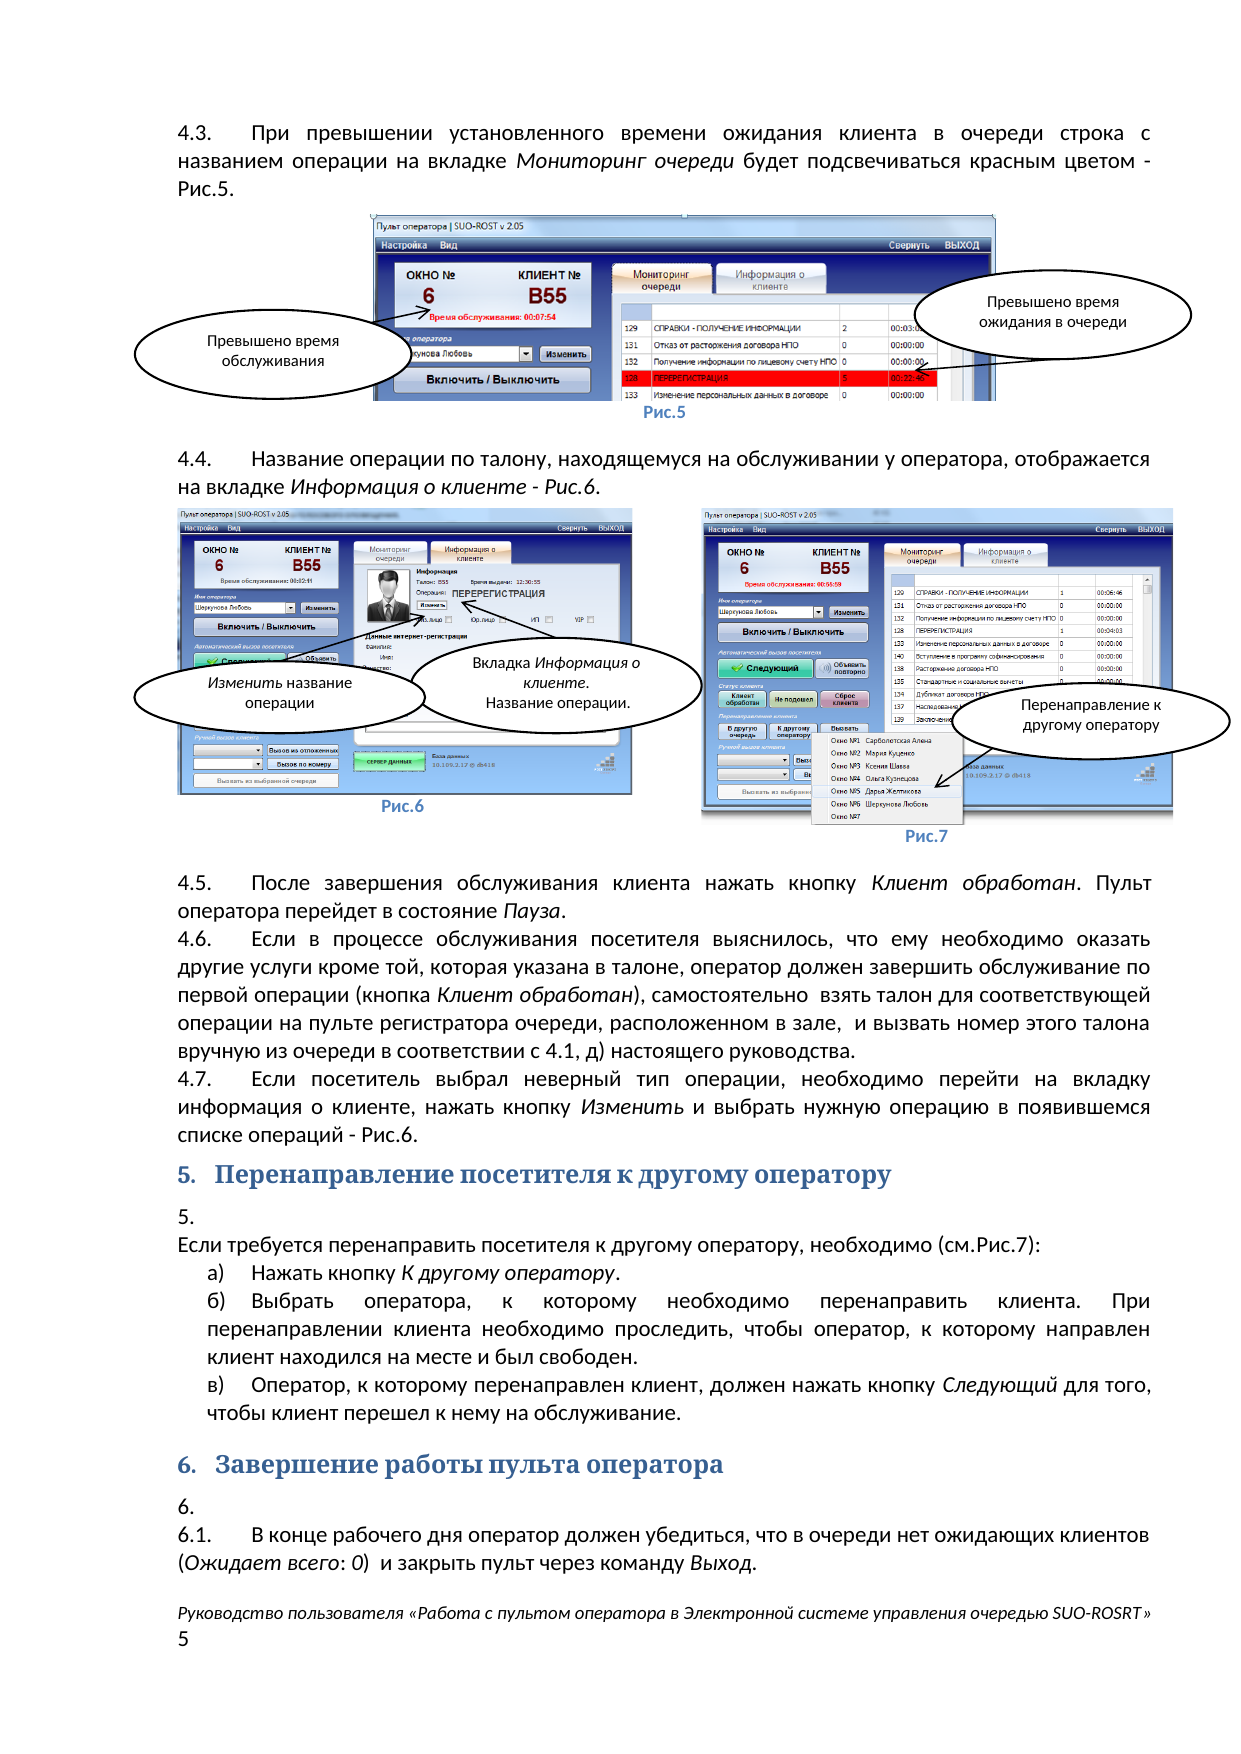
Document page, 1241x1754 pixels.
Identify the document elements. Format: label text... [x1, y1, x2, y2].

list В конце рабочего дня оператор должен убедиться, что в очереди нет ожидающих клиентов (Ожидает всего: 0) и закрыть пульт через команду Выход. [177, 1520, 1152, 1576]
list Если посетитель выбрал неверный тип операции, необходимо перейти на вкладку информация о клиенте, нажать кнопку Изменить и выбрать нужную операцию в появившемся списке операций - Рис.6. [177, 1064, 1152, 1148]
picture [369, 214, 997, 401]
text Рис.7 [701, 825, 1152, 847]
text Рис.5 [177, 401, 1152, 423]
text Рис.6 [177, 795, 627, 817]
list Название операции по талону, находящемуся на обслуживании у оператора, отображается на вкладке Информация о клиенте - Рис.6. [177, 444, 1152, 500]
subtitle Завершение работы пульта оператора [177, 1451, 1152, 1480]
list После завершения обслуживания клиента нажать кнопку Клиент обработан. Пульт оператора перейдет в состояние Пауза. [177, 868, 1152, 924]
subtitle Перенаправление посетителя к другому оператору [177, 1161, 1152, 1189]
list Оператор, к которому перенаправлен клиент, должен нажать кнопку Следующий для того, чтобы клиент перешел к нему на обслуживание. [207, 1370, 1152, 1426]
list Нажать кнопку К другому оператору. [207, 1258, 1152, 1286]
list Если в процессе обслуживания посетителя выяснилось, что ему необходимо оказать другие услуги кроме той, которая указана в талоне, оператор должен завершить обслуживание по первой операции (кнопка Клиент обработан), самостоятельно взять талон для соответствующей операции на пульте регистратора очереди, расположенном в зале, и вызвать номер этого талона вручную из очереди в соответствии с 4.1, д) настоящего руководства. [177, 924, 1152, 1064]
list При превышении установленного времени ожидания клиента в очереди строка с названием операции на вкладке Мониторинг очереди будет подсвечиваться красным цветом - Рис.5. [177, 118, 1152, 202]
picture [177, 707, 633, 795]
picture [177, 508, 633, 679]
picture [701, 508, 1174, 825]
text Если требуется перенаправить посетителя к другому оператору, необходимо (см.Рис.7): [177, 1230, 1152, 1258]
list Выбрать оператора, к которому необходимо перенаправить клиента. При перенаправлении клиента необходимо проследить, чтобы оператор, к которому направлен клиент находился на месте и был свободен. [207, 1286, 1152, 1370]
